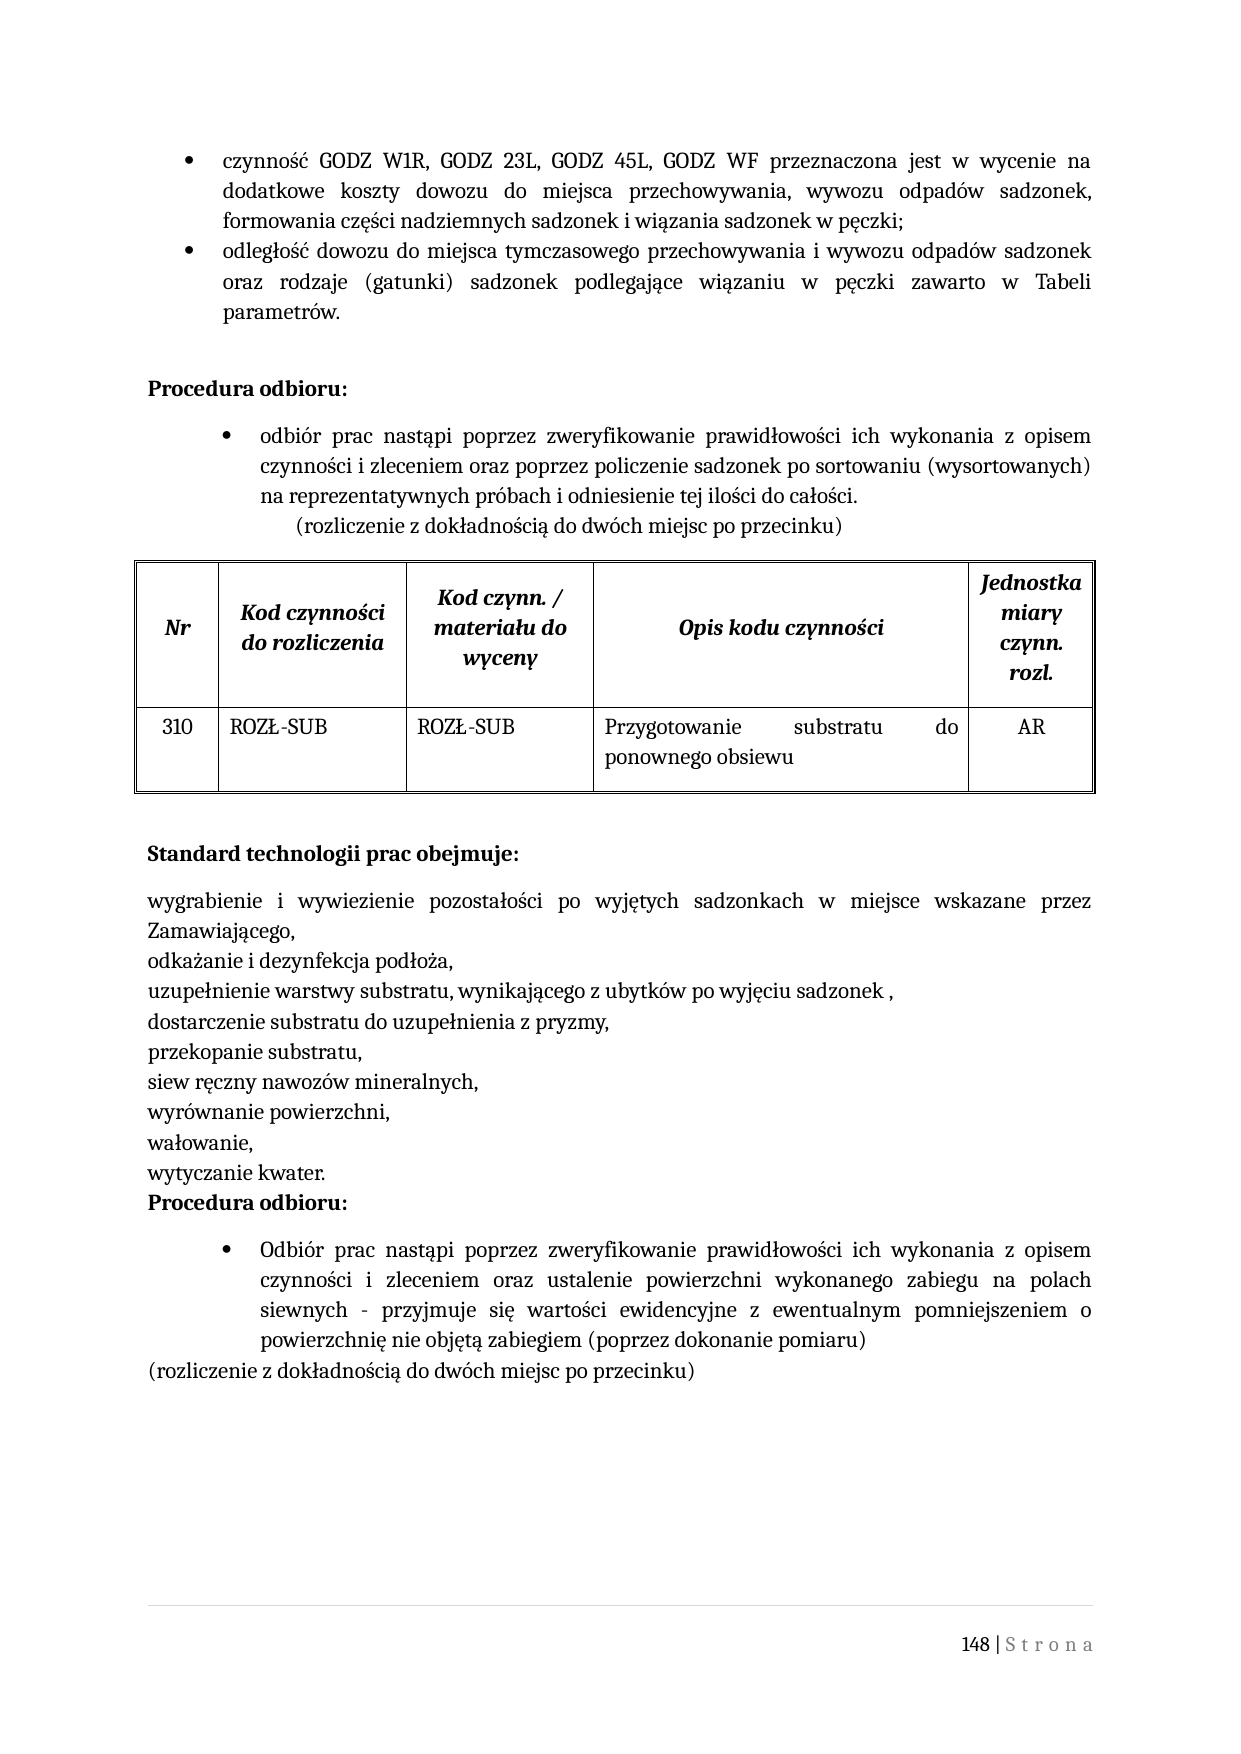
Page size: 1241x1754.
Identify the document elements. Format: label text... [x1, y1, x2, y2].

text wygrabienie i wywiezienie pozostałości po wyjętych sadzonkach w miejsce wskazane przez Zamawiającego, [148, 888, 1093, 944]
text siew ręczny nawozów mineralnych, [148, 1069, 1093, 1095]
text przekopanie substratu, [148, 1039, 1093, 1065]
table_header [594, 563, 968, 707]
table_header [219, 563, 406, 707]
text (rozliczenie z dokładnością do dwóch miejsc po przecinku) [148, 1357, 1093, 1384]
text Procedura odbioru: [148, 376, 1093, 402]
text (rozliczenie z dokładnością do dwóch miejsc po przecinku) [148, 513, 1093, 539]
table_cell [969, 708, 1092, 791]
text Standard technologii prac obejmuje: [148, 841, 1093, 867]
text wyrównanie powierzchni, [148, 1099, 1093, 1125]
text wytyczanie kwater. [148, 1159, 1093, 1186]
text dostarczenie substratu do uzupełnienia z pryzmy, [148, 1008, 1093, 1035]
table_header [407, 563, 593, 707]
text odkażanie i dezynfekcja podłoża, [148, 948, 1093, 974]
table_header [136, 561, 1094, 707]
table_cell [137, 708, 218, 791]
list odległość dowozu do miejsca tymczasowego przechowywania i wywozu odpadów sadzonek oraz rodzaje (gatunki) sadzonek podlegające wiązaniu w pęczki zawarto w Tabeli parametrów. [185, 238, 1093, 325]
text Procedura odbioru: [148, 1190, 1093, 1216]
list Odbiór prac nastąpi poprzez zweryfikowanie prawidłowości ich wykonania z opisem czynności i zleceniem oraz ustalenie powierzchni wykonanego zabiegu na polach siewnych - przyjmuje się wartości ewidencyjne z ewentualnym pomniejszeniem o powierzchnię nie objętą zabiegiem (poprzez dokonanie pomiaru) [223, 1237, 1093, 1353]
text uzupełnienie warstwy substratu, wynikającego z ubytków po wyjęciu sadzonek , [148, 978, 1093, 1004]
text wałowanie, [148, 1129, 1093, 1156]
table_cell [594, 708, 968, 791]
list czynność GODZ W1R, GODZ 23L, GODZ 45L, GODZ WF przeznaczona jest w wycenie na dodatkowe koszty dowozu do miejsca przechowywania, wywozu odpadów sadzonek, formowania części nadziemnych sadzonek i wiązania sadzonek w pęczki; [185, 148, 1093, 234]
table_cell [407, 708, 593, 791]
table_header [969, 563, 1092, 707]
list odbiór prac nastąpi poprzez zweryfikowanie prawidłowości ich wykonania z opisem czynności i zleceniem oraz poprzez policzenie sadzonek po sortowaniu (wysortowanych) na reprezentatywnych próbach i odniesienie tej ilości do całości. [223, 423, 1093, 509]
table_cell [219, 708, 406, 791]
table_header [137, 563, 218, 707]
